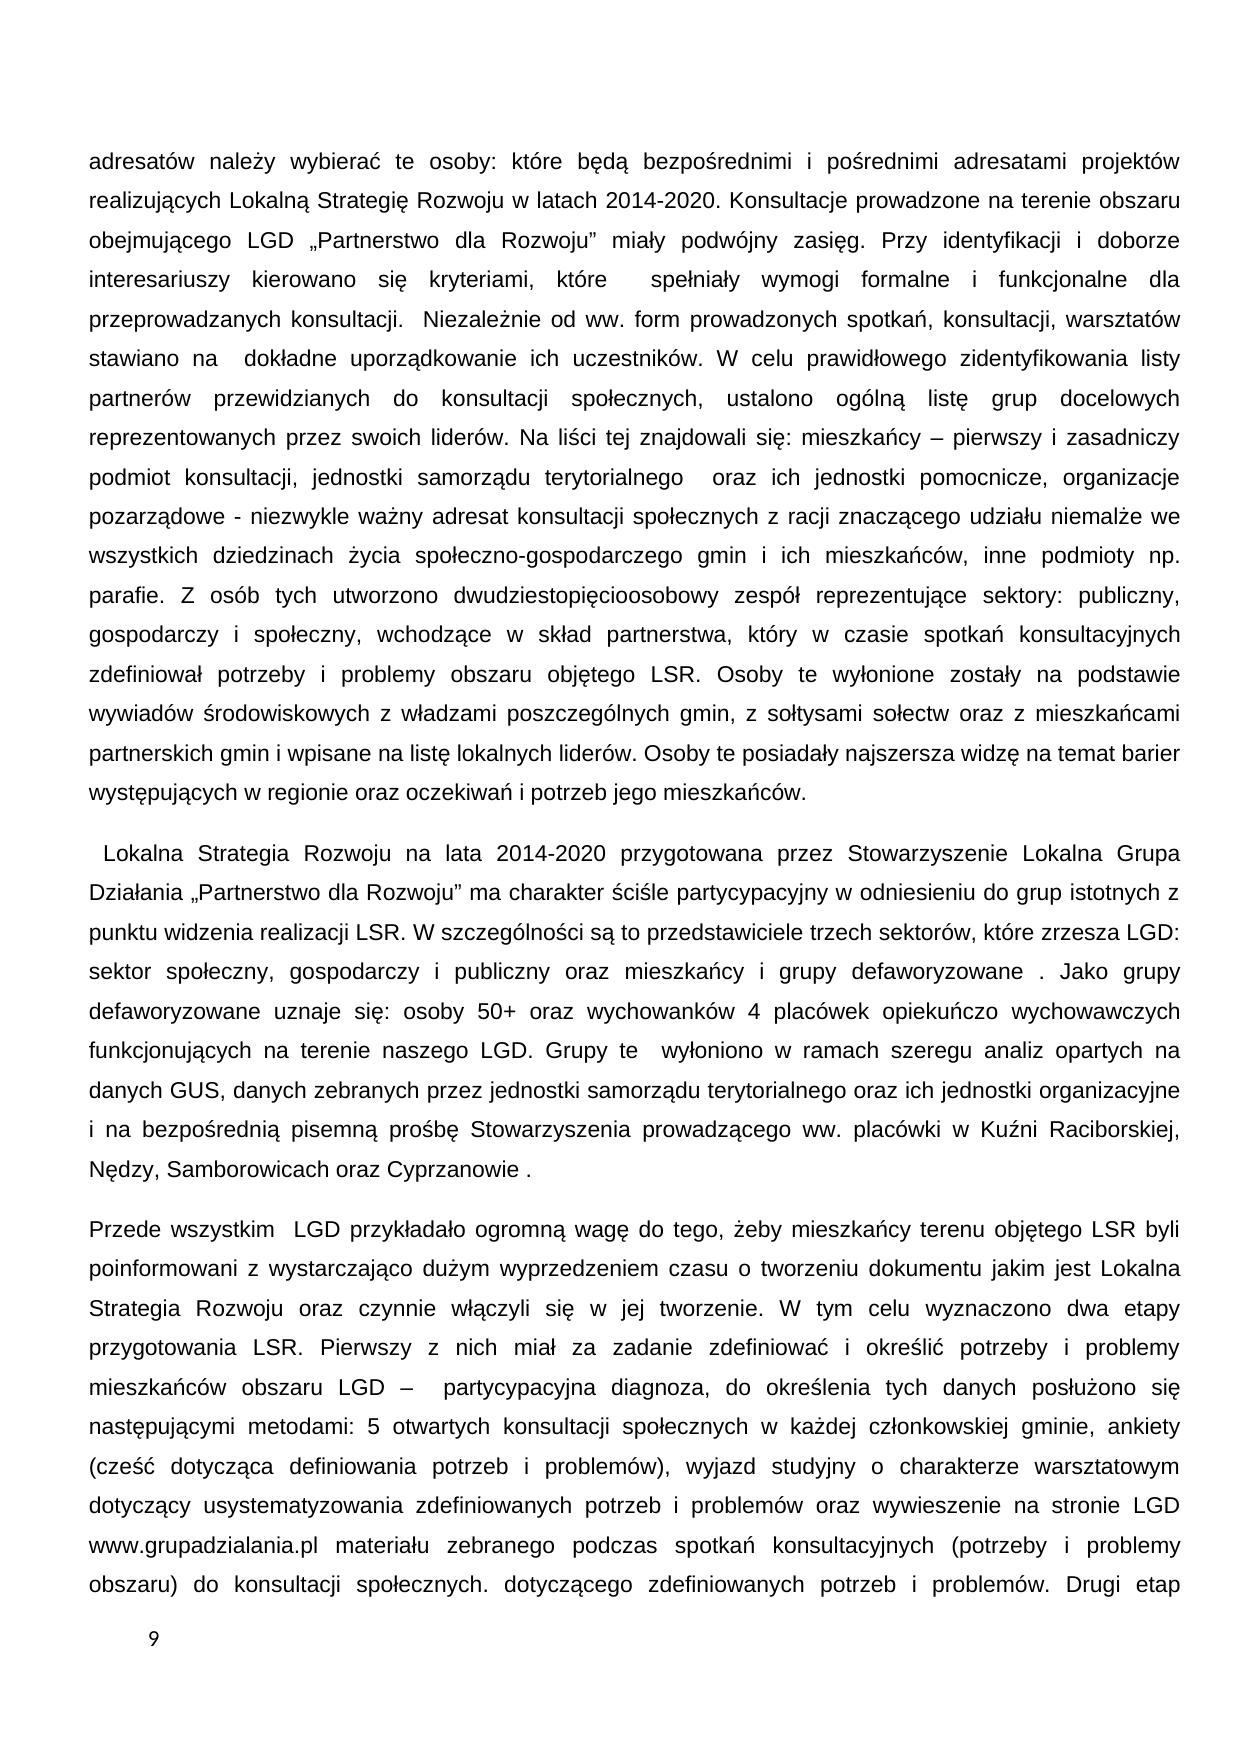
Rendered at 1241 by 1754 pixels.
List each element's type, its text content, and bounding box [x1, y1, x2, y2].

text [89, 148, 1181, 806]
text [89, 1216, 1181, 1597]
text Lokalna Strategia Rozwoju na lata 2014-2020 przygotowana przez Stowarzyszenie Lokalna Grupa Działania „Partnerstwo dla Rozwoju” ma charakter ściśle partycypacyjny w odniesieniu do grup istotnych z punktu widzenia realizacji LSR. W szczególności są to przedstawiciele trzech sektorów, które zrzesza LGD: sektor społeczny, gospodarczy i publiczny oraz mieszkańcy i grupy defaworyzowane . Jako grupy defaworyzowane uznaje się: osoby 50+ oraz wychowanków 4 placówek opiekuńczo wychowawczych funkcjonujących na terenie naszego LGD. Grupy te wyłoniono w ramach szeregu analiz opartych na danych GUS, danych zebranych przez jednostki samorządu terytorialnego oraz ich jednostki organizacyjne i na bezpośrednią pisemną prośbę Stowarzyszenia prowadzącego ww. placówki w Kuźni Raciborskiej, Nędzy, Samborowicach oraz Cyprzanowie . [89, 840, 1181, 1182]
